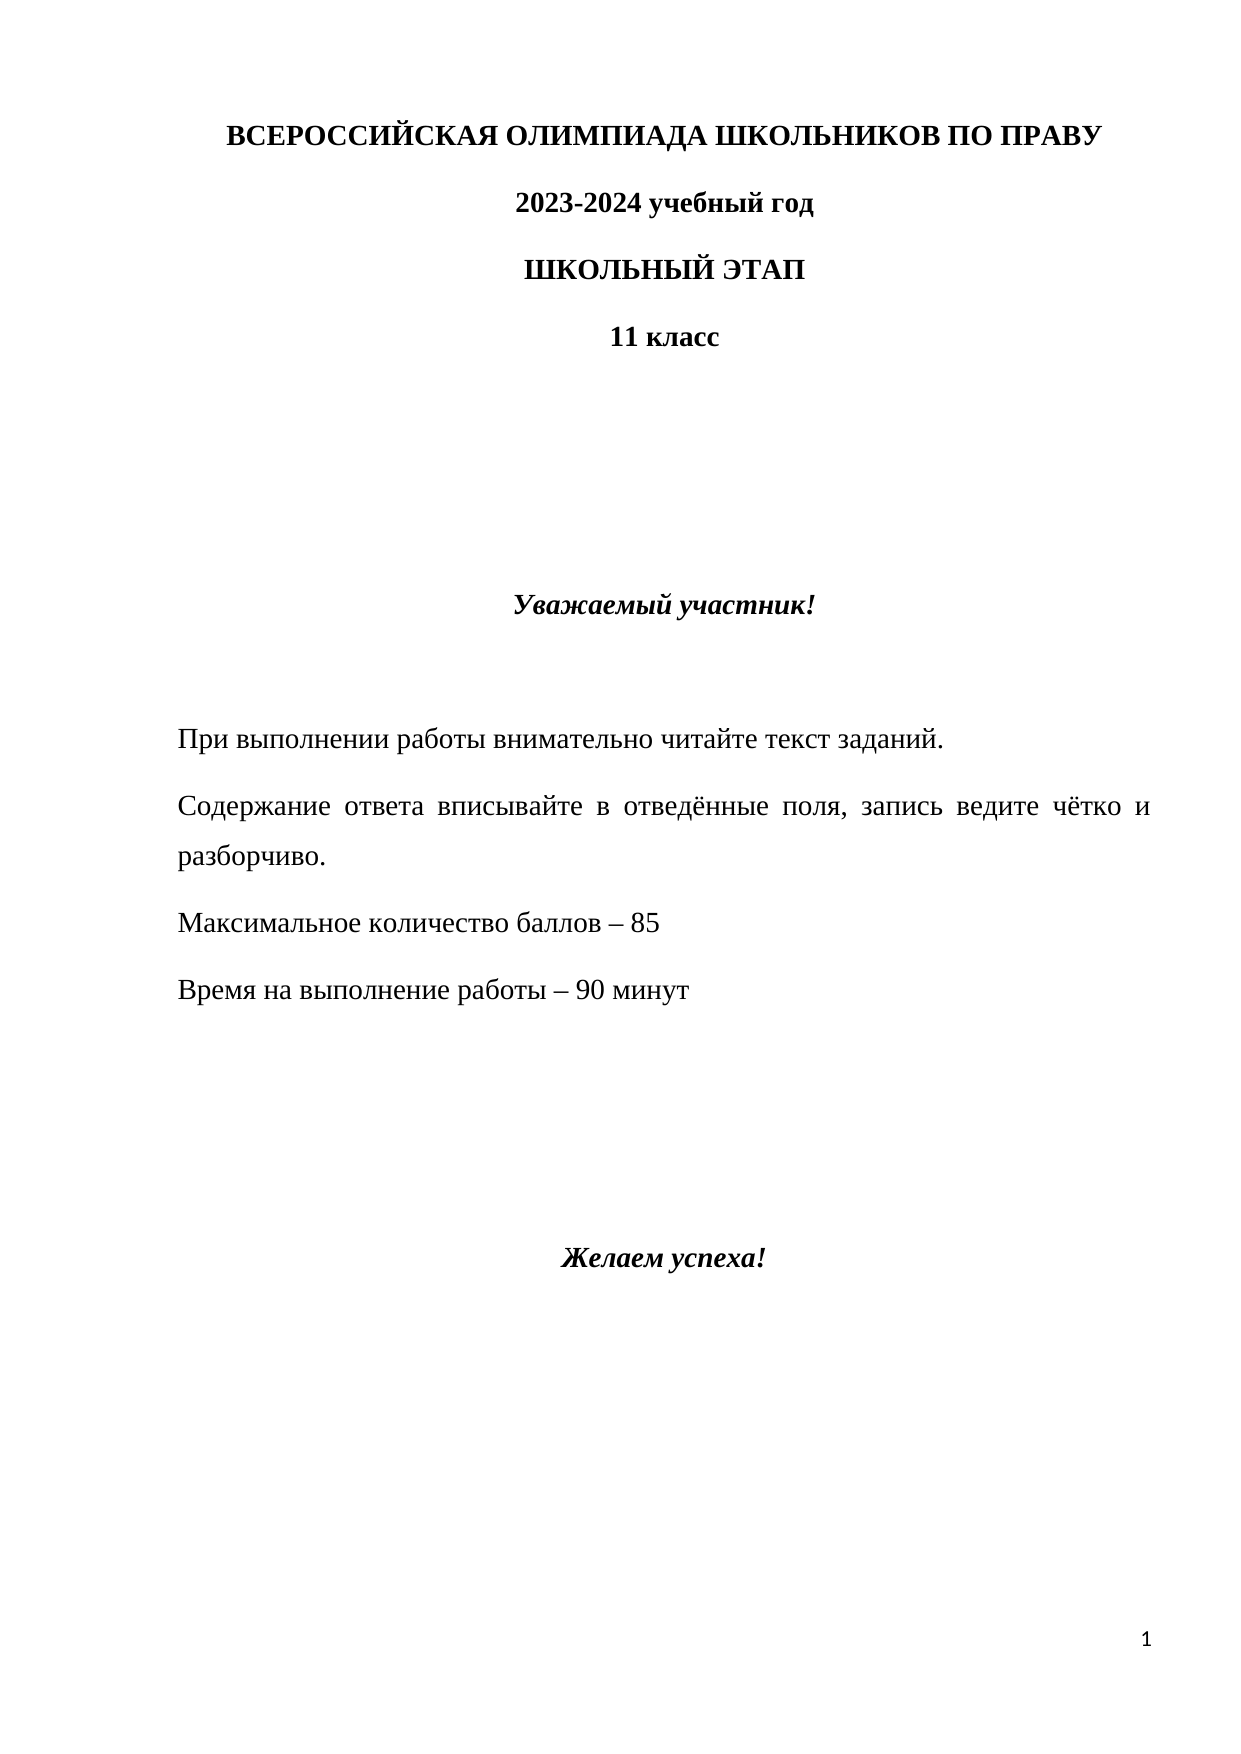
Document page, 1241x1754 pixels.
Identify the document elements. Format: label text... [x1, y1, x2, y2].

text При выполнении работы внимательно читайте текст заданий. [177, 721, 1152, 754]
text Уважаемый участник! [177, 587, 1152, 621]
text Время на выполнение работы – 90 минут [177, 972, 1152, 1006]
text 11 класс [177, 319, 1152, 353]
text ВСЕРОССИЙСКАЯ ОЛИМПИАДА ШКОЛЬНИКОВ ПО ПРАВУ [177, 118, 1152, 152]
text 2023-2024 учебный год [177, 185, 1152, 219]
text Содержание ответа вписывайте в отведённые поля, запись ведите чётко и разборчиво. [177, 788, 1152, 872]
text Максимальное количество баллов – 85 [177, 905, 1152, 939]
text Желаем успеха! [177, 1240, 1152, 1274]
text ШКОЛЬНЫЙ ЭТАП [177, 252, 1152, 286]
